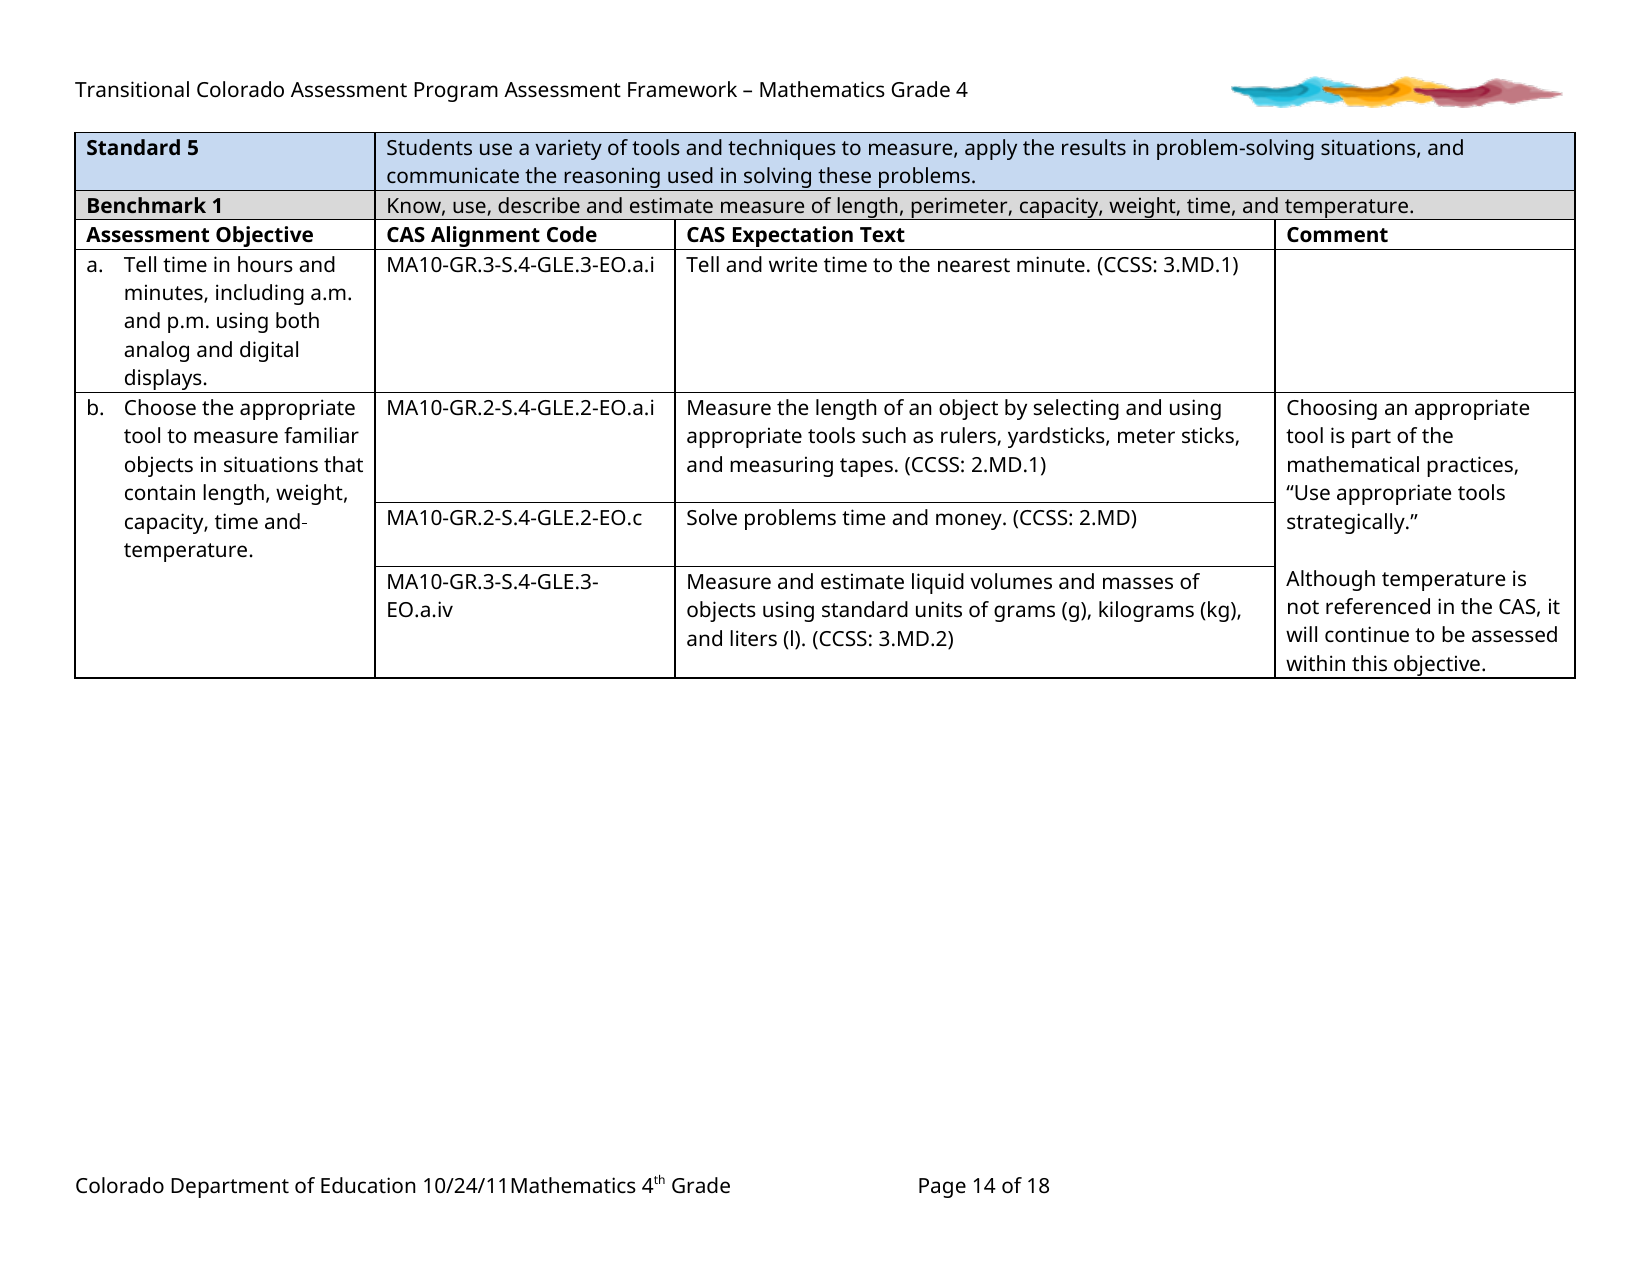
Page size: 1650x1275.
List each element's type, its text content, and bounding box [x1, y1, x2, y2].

table_cell MA10-GR.2-S.4-GLE.2-EO.c [376, 503, 674, 566]
table_cell MA10-GR.2-S.4-GLE.2-EO.a.i [376, 393, 674, 502]
table_cell Solve problems time and money. (CCSS: 2.MD) [676, 503, 1274, 566]
table_cell Choose the appropriate tool to measure familiar objects in situations that contain length, weight, capacity, time and temperature. [76, 393, 374, 677]
table_cell Comment [1276, 220, 1574, 249]
table_cell CAS Alignment Code [376, 220, 674, 249]
table_cell Assessment Objective [76, 220, 374, 249]
table_cell Measure and estimate liquid volumes and masses of objects using standard units of grams (g), kilograms (kg), and liters (l). (CCSS: 3.MD.2) [676, 567, 1274, 677]
table_cell Choosing an appropriate tool is part of the mathematical practices, “Use appropriate tools strategically.” Although temperature is not referenced in the CAS, it will continue to be assessed within this objective. [1276, 393, 1574, 677]
table_cell Know, use, describe and estimate measure of length, perimeter, capacity, weight, time, and temperature. [376, 191, 1574, 219]
table_cell CAS Expectation Text [676, 220, 1274, 249]
table_cell [1276, 250, 1574, 392]
table_cell Tell and write time to the nearest minute. (CCSS: 3.MD.1) [676, 250, 1274, 392]
table_cell Tell time in hours and minutes, including a.m. and p.m. using both analog and digital displays. [76, 250, 374, 392]
table_header Students use a variety of tools and techniques to measure, apply the results in problem-solving situations, and communicate the reasoning used in solving these problems. [376, 133, 1574, 190]
table_header Standard 5 [76, 133, 374, 190]
table_cell Benchmark 1 [76, 191, 374, 219]
table_cell MA10-GR.3-S.4-GLE.3-EO.a.iv [376, 567, 674, 677]
table_cell Measure the length of an object by selecting and using appropriate tools such as rulers, yardsticks, meter sticks, and measuring tapes. (CCSS: 2.MD.1) [676, 393, 1274, 502]
table_cell MA10-GR.3-S.4-GLE.3-EO.a.i [376, 250, 674, 392]
